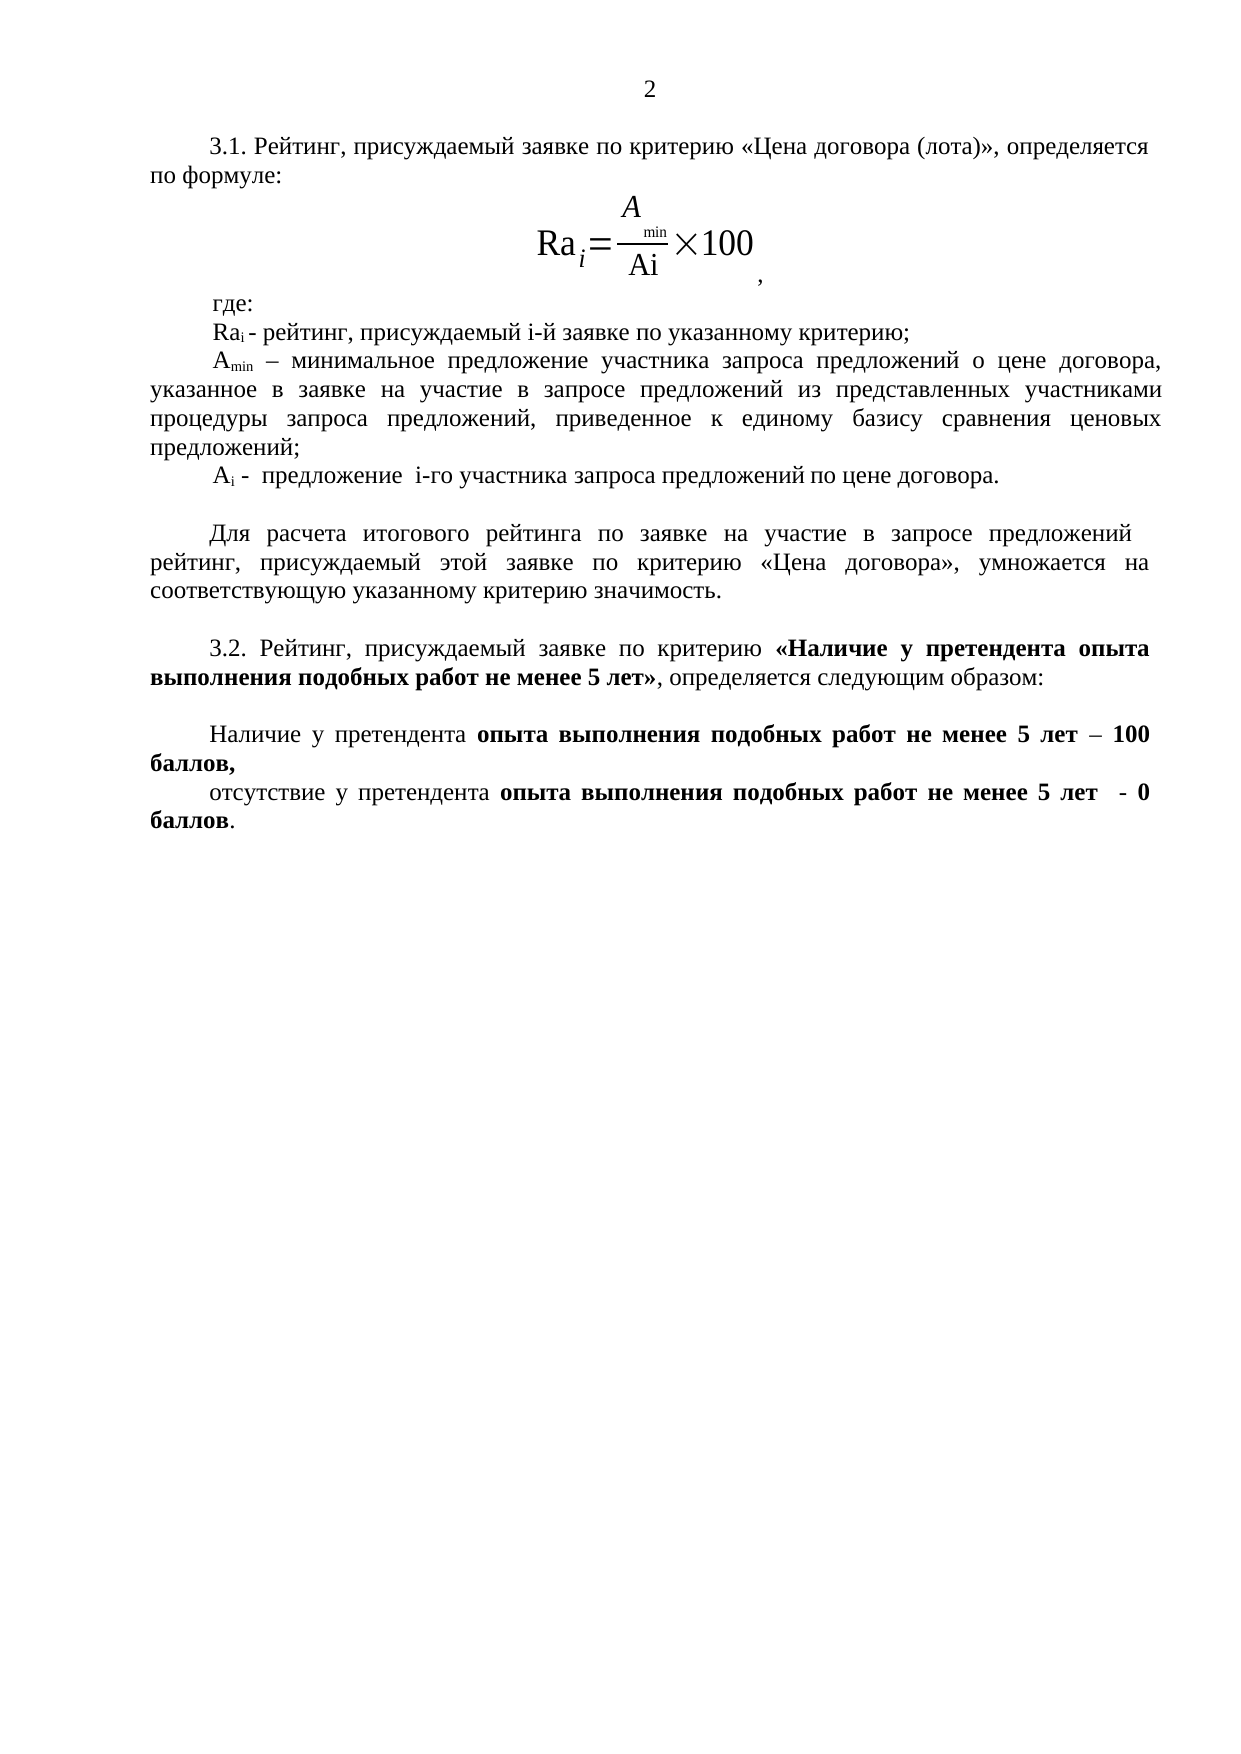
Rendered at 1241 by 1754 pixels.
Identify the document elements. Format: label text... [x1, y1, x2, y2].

text Rai - рейтинг, присуждаемый i-й заявке по указанному критерию; [150, 317, 1150, 346]
text 3.2. Рейтинг, присуждаемый заявке по критерию «Наличие у претендента опыта выполнения подобных работ не менее 5 лет», определяется следующим образом: [150, 633, 1150, 691]
text Amin – минимальное предложение участника запроса предложений о цене договора, указанное в заявке на участие в запросе предложений из представленных участниками процедуры запроса предложений, приведенное к единому базису сравнения ценовых предложений; [150, 346, 1163, 461]
text Наличие у претендента опыта выполнения подобных работ не менее 5 лет – 100 баллов, [150, 719, 1150, 777]
text 3.1. Рейтинг, присуждаемый заявке по критерию «Цена договора (лота)», определяется по формуле: [150, 131, 1150, 189]
text , [150, 189, 1150, 288]
text Для расчета итогового рейтинга по заявке на участие в запросе предложений рейтинг, присуждаемый этой заявке по критерию «Цена договора», умножается на соответствующую указанному критерию значимость. [150, 518, 1150, 604]
text где: [150, 288, 1150, 317]
text Ai - предложение i-го участника запроса предложений по цене договора. [150, 461, 1150, 489]
text отсутствие у претендента опыта выполнения подобных работ не менее 5 лет - 0 баллов. [150, 777, 1150, 834]
